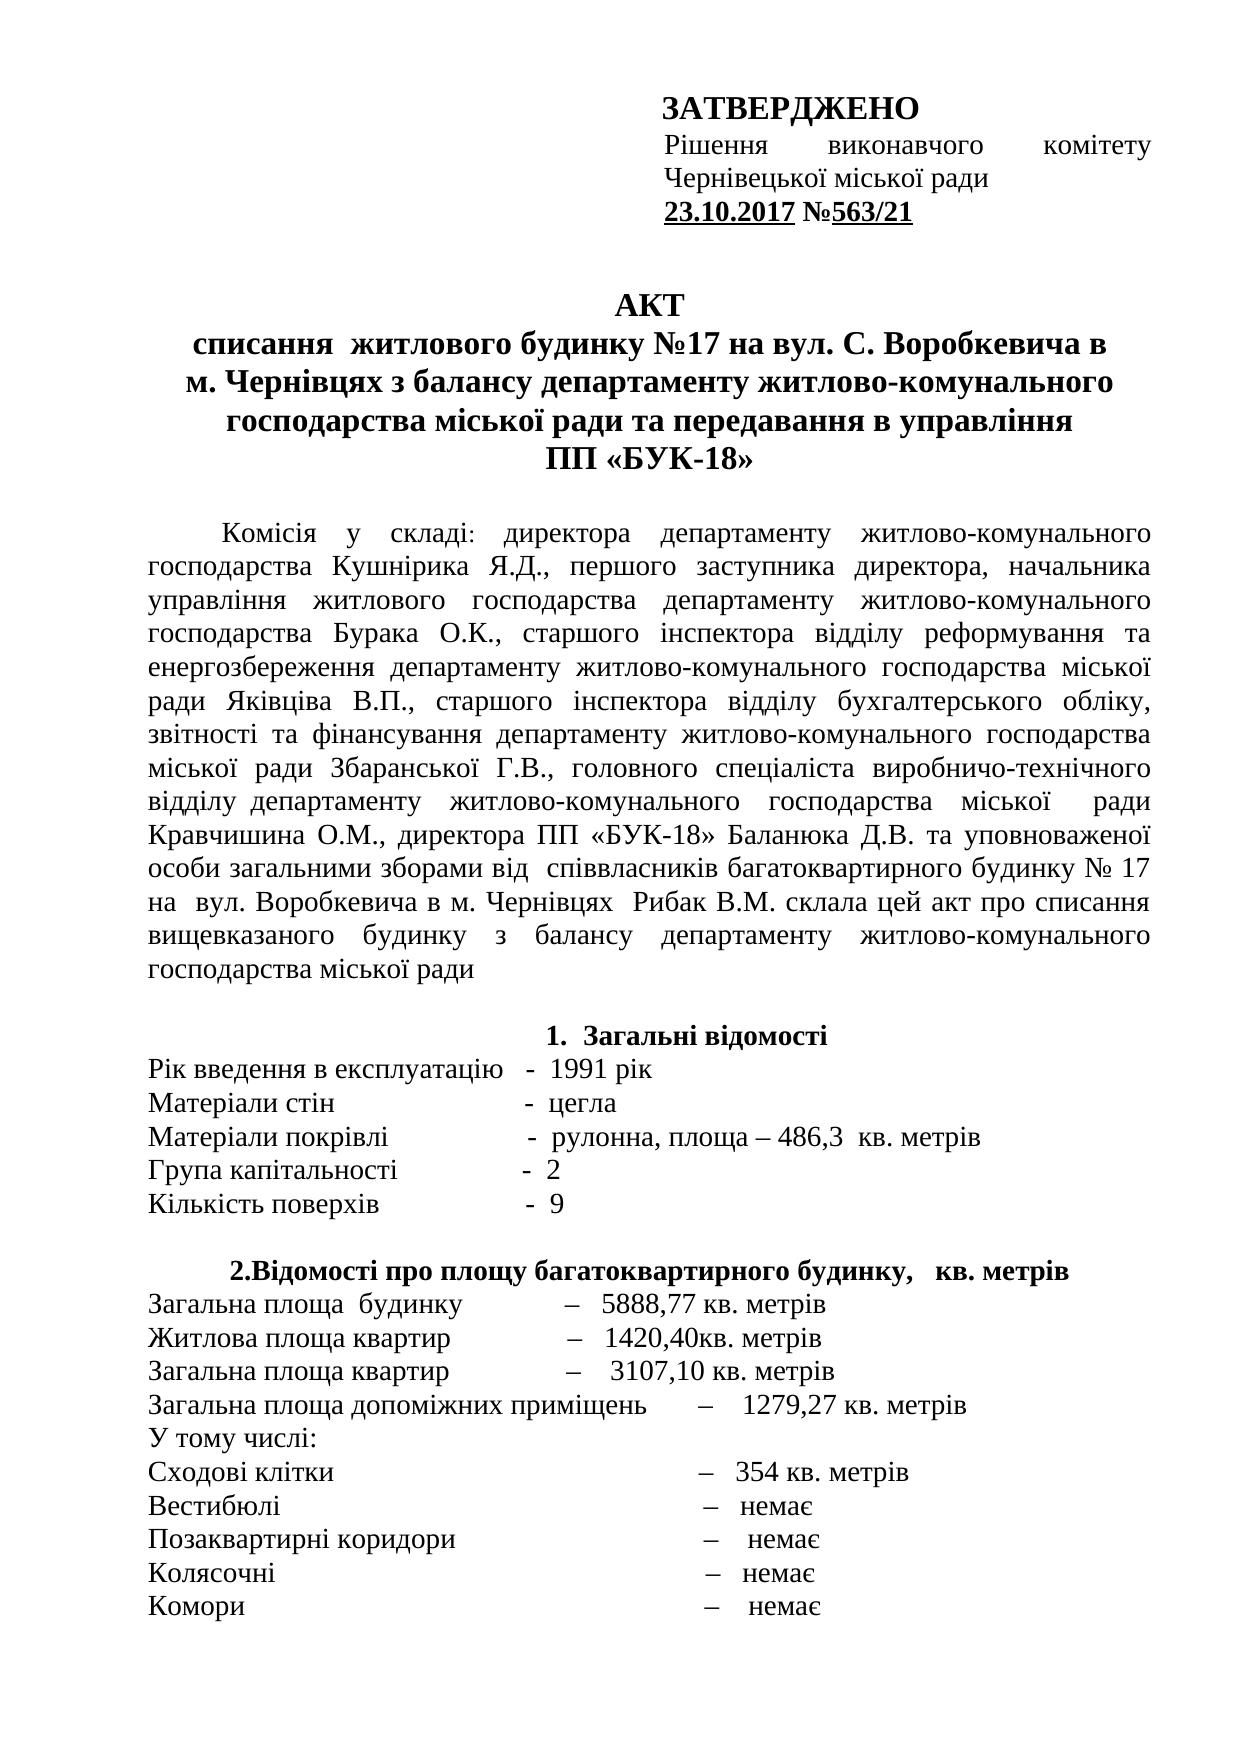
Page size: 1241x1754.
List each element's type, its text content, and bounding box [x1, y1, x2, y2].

text Сходові клітки – 354 кв. метрів [148, 1454, 1152, 1488]
text АКТ [148, 285, 1152, 323]
text м. Чернівцях з балансу департаменту житлово-комунального господарства міської ради та передавання в управління [148, 362, 1152, 438]
text Загальна площа квартир – 3107,10 кв. метрів [148, 1353, 1152, 1387]
text Житлова площа квартир – 1420,40кв. метрів [148, 1320, 1152, 1353]
text Кількість поверхів - 9 [148, 1186, 1152, 1219]
text Матеріали покрівлі - рулонна, площа – 486,3 кв. метрів [148, 1119, 1152, 1152]
text У тому числі: [148, 1421, 1152, 1454]
text Вестибюлі – немає [148, 1488, 1152, 1521]
text Матеріали стін - цегла [148, 1085, 1152, 1119]
text Загальна площа допоміжних приміщень – 1279,27 кв. метрів [148, 1387, 1152, 1421]
list Загальні відомості [221, 1018, 1152, 1052]
text Комори – немає [148, 1588, 1152, 1622]
text Група капітальності - 2 [148, 1152, 1152, 1186]
text Колясочні – немає [148, 1555, 1152, 1588]
text Позаквартирні коридори – немає [148, 1521, 1152, 1555]
text Рішення виконавчого комітету Чернівецької міської ради [664, 127, 1152, 194]
text Загальна площа будинку – 5888,77 кв. метрів [148, 1286, 1152, 1320]
text 2.Відомості про площу багатоквартирного будинку, кв. метрів [148, 1253, 1152, 1286]
text 23.10.2017 №563/21 [664, 194, 1152, 227]
text ПП «БУК-18» [148, 438, 1152, 477]
text ЗАТВЕРДЖЕНО [369, 88, 1152, 127]
text списання житлового будинку №17 на вул. С. Воробкевича в [148, 323, 1152, 362]
text Рік введення в експлуатацію - 1991 рік [148, 1052, 1152, 1085]
text Комісія у складі: директора департаменту житлово-комунального господарства Кушнірика Я.Д., першого заступника директора, начальника управління житлового господарства департаменту житлово-комунального господарства Бурака О.К., старшого інспектора відділу реформування та енергозбереження департаменту житлово-комунального господарства міської ради Яківціва В.П., старшого інспектора відділу бухгалтерського обліку, звітності та фінансування департаменту житлово-комунального господарства міської ради Збаранської Г.В., головного спеціаліста виробничо-технічного відділу департаменту житлово-комунального господарства міської ради Кравчишина О.М., директора ПП «БУК-18» Баланюка Д.В. та уповноваженої особи загальними зборами від співвласників багатоквартирного будинку № 17 на вул. Воробкевича в м. Чернівцях Рибак В.М. склала цей акт про списання вищевказаного будинку з балансу департаменту житлово-комунального господарства міської ради [148, 515, 1152, 984]
